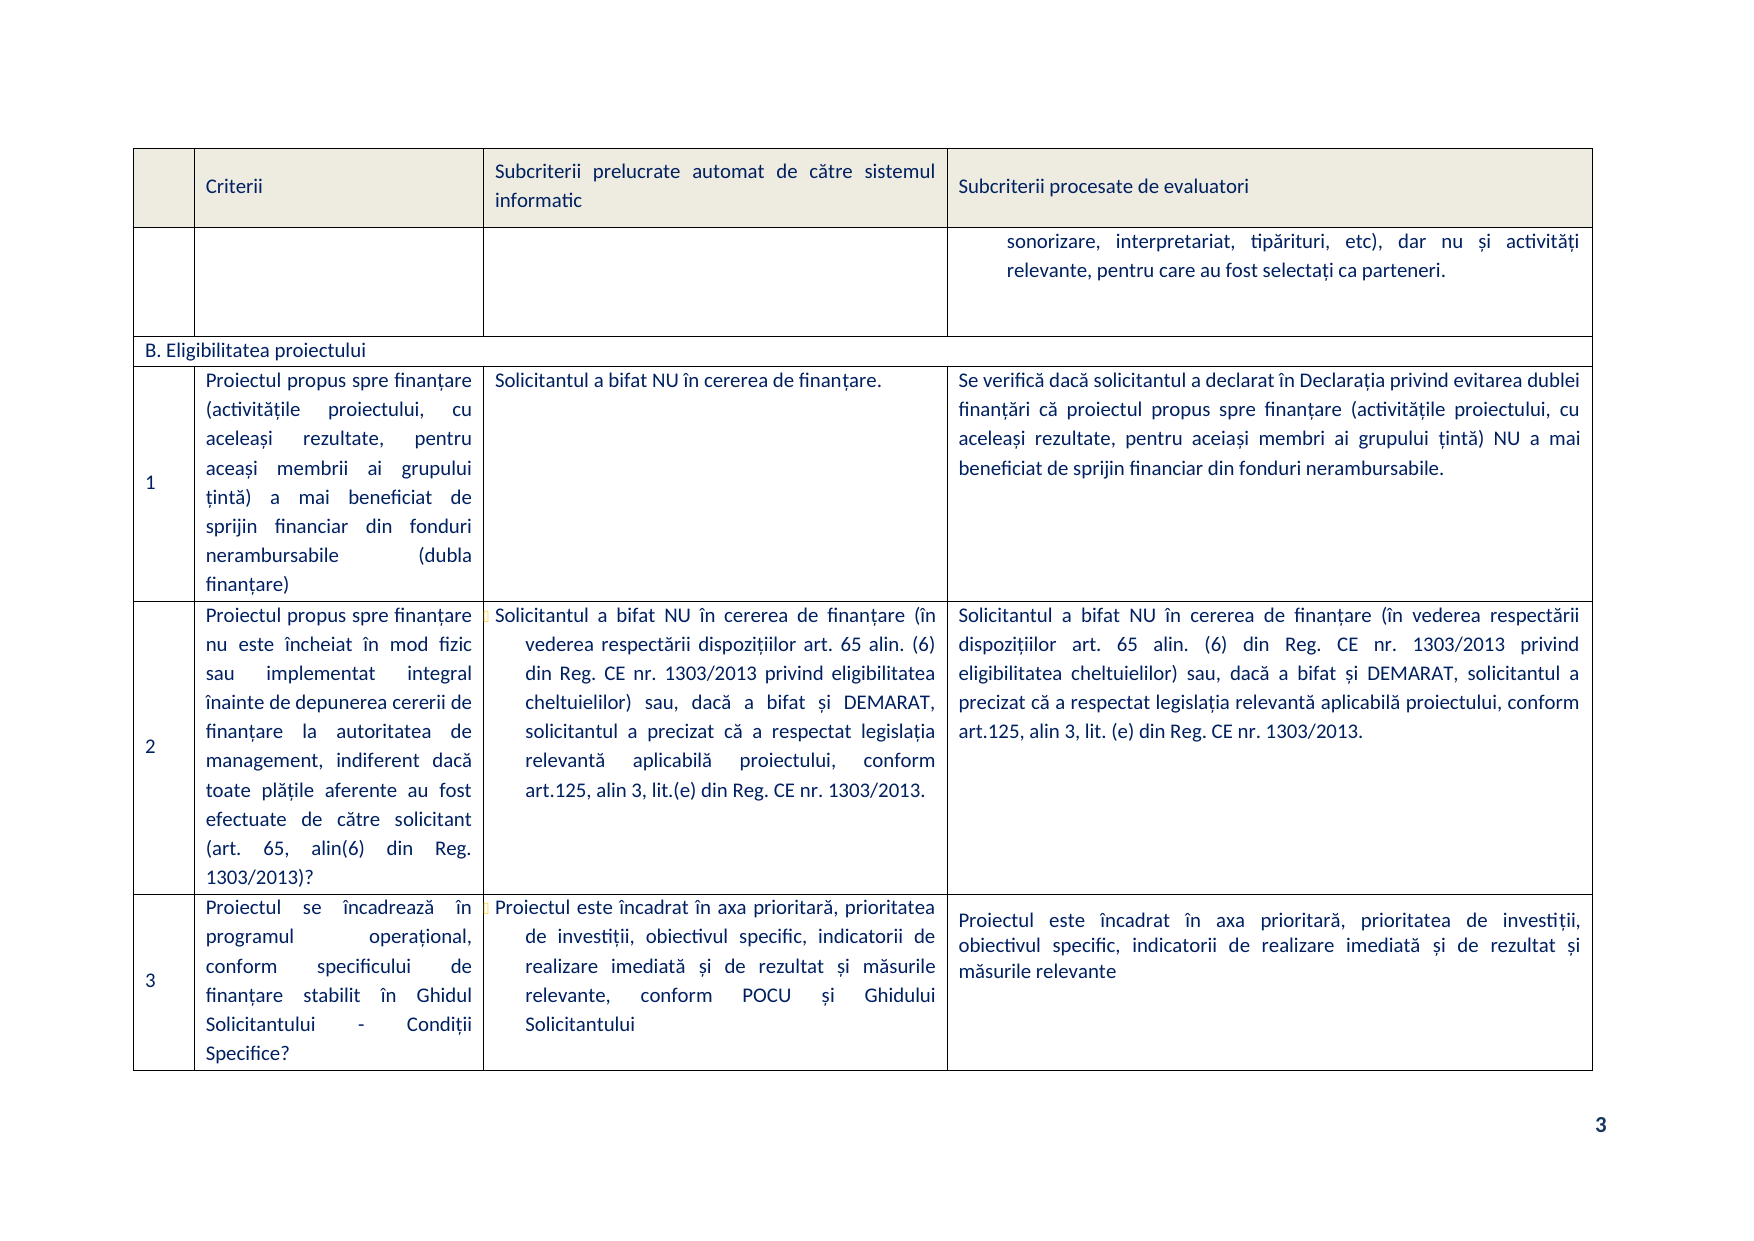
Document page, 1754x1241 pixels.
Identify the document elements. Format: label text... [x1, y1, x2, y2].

table_header Subcriterii prelucrate automat de către sistemul informatic [484, 149, 947, 227]
table_cell 3 [134, 895, 194, 1070]
table_header [134, 149, 194, 227]
table_cell B. Eligibilitatea proiectului [134, 337, 1592, 366]
table_cell Solicitantul a bifat NU în cererea de finanţare. [484, 367, 947, 601]
table_cell Se verifică dacă solicitantul a declarat în Declarația privind evitarea dublei finanțări că proiectul propus spre finanțare (activitățile proiectului, cu aceleaşi rezultate, pentru aceiaşi membri ai grupului ţintă) NU a mai beneficiat de sprijin financiar din fonduri nerambursabile. [948, 367, 1592, 601]
table_cell Proiectul este încadrat în axa prioritară, prioritatea de investiţii, obiectivul specific, indicatorii de realizare imediată şi de rezultat și măsurile relevante, conform POCU şi Ghidului Solicitantului [484, 895, 947, 1070]
table_cell 3 [134, 228, 194, 336]
table_cell Solicitantul a bifat NU în cererea de finanţare (în vederea respectării dispozițiilor art. 65 alin. (6) din Reg. CE nr. 1303/2013 privind eligibilitatea cheltuielilor) sau, dacă a bifat și DEMARAT, solicitantul a precizat că a respectat legislația relevantă aplicabilă proiectului, conform art.125, alin 3, lit.(e) din Reg. CE nr. 1303/2013. [484, 602, 947, 893]
table_cell Proiectul propus spre finanțare nu este încheiat în mod fizic sau implementat integral înainte de depunerea cererii de finanțare la autoritatea de management, indiferent dacă toate plățile aferente au fost efectuate de către solicitant (art. 65, alin(6) din Reg. 1303/2013)? [195, 602, 483, 893]
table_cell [484, 228, 947, 336]
table_cell Proiectul se încadrează în programul operațional, conform specificului de finanțare stabilit în Ghidul Solicitantului - Condiții Specifice? [195, 895, 483, 1070]
table_header Subcriterii procesate de evaluatori [948, 149, 1592, 227]
table_cell 1 [134, 367, 194, 601]
table_cell Proiectul propus spre finanțare (activitățile proiectului, cu aceleași rezultate, pentru aceași membrii ai grupului țintă) a mai beneficiat de sprijin financiar din fonduri nerambursabile (dubla finanțare) [195, 367, 483, 601]
table_cell 2 [134, 602, 194, 893]
table_header Criterii [195, 149, 483, 227]
table_cell Solicitantul a bifat NU în cererea de finanțare (în vederea respectării dispozițiilor art. 65 alin. (6) din Reg. CE nr. 1303/2013 privind eligibilitatea cheltuielilor) sau, dacă a bifat și DEMARAT, solicitantul a precizat că a respectat legislația relevantă aplicabilă proiectului, conform art.125, alin 3, lit. (e) din Reg. CE nr. 1303/2013. [948, 602, 1592, 893]
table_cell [195, 228, 483, 336]
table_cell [948, 228, 1592, 336]
table_cell Proiectul este încadrat în axa prioritară, prioritatea de investiţii, obiectivul specific, indicatorii de realizare imediată şi de rezultat și măsurile relevante [948, 895, 1592, 1070]
